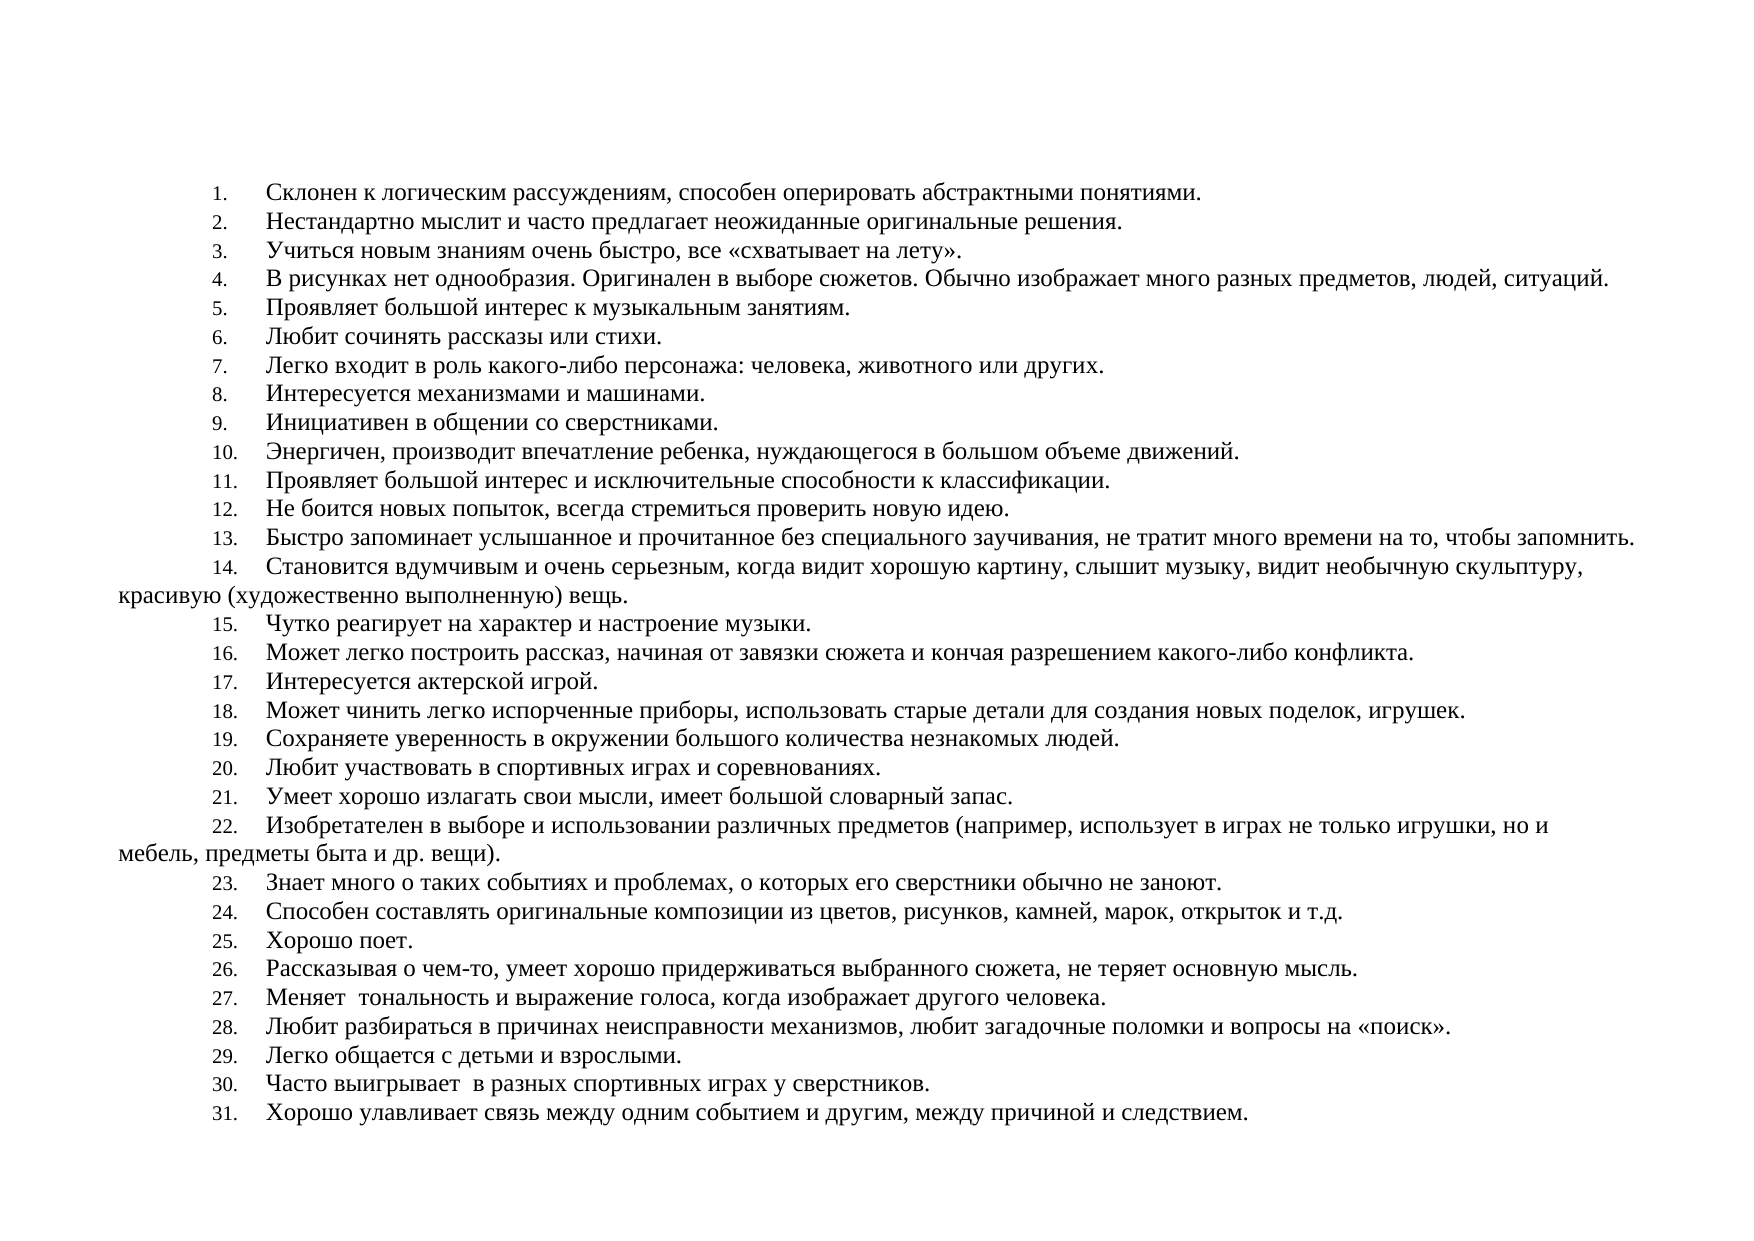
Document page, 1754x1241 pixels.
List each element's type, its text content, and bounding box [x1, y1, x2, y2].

list Интересуется механизмами и машинами. [118, 378, 1636, 407]
list Рассказывая о чем-то, умеет хорошо придерживаться выбранного сюжета, не теряет основную мысль. [118, 953, 1636, 982]
list Проявляет большой интерес к музыкальным занятиям. [118, 292, 1636, 321]
list Может легко построить рассказ, начиная от завязки сюжета и кончая разрешением какого-либо конфликта. [118, 637, 1636, 666]
list Знает много о таких событиях и проблемах, о которых его сверстники обычно не заноют. [118, 867, 1636, 896]
list Может чинить легко испорченные приборы, использовать старые детали для создания новых поделок, игрушек. [118, 695, 1636, 723]
list Легко входит в роль какого-либо персонажа: человека, животного или других. [118, 350, 1636, 378]
list Чутко реагирует на характер и настроение музыки. [118, 608, 1636, 637]
list Учиться новым знаниям очень быстро, все «схватывает на лету». [118, 235, 1636, 263]
list Способен составлять оригинальные композиции из цветов, рисунков, камней, марок, открыток и т.д. [118, 896, 1636, 925]
list В рисунках нет однообразия. Оригинален в выборе сюжетов. Обычно изображает много разных предметов, людей, ситуаций. [118, 263, 1636, 292]
list Хорошо поет. [118, 925, 1636, 953]
list Часто выигрывает в разных спортивных играх у сверстников. [118, 1068, 1636, 1097]
list Интересуется актерской игрой. [118, 666, 1636, 695]
list Любит участвовать в спортивных играх и соревнованиях. [118, 752, 1636, 781]
list Становится вдумчивым и очень серьезным, когда видит хорошую картину, слышит музыку, видит необычную скульптуру, красивую (художественно выполненную) вещь. [118, 551, 1636, 608]
list Легко общается с детьми и взрослыми. [118, 1040, 1636, 1068]
list Умеет хорошо излагать свои мысли, имеет большой словарный запас. [118, 781, 1636, 810]
list Энергичен, производит впечатление ребенка, нуждающегося в большом объеме движений. [118, 436, 1636, 465]
list Нестандартно мыслит и часто предлагает неожиданные оригинальные решения. [118, 206, 1636, 235]
list Инициативен в общении со сверстниками. [118, 407, 1636, 436]
list Сохраняете уверенность в окружении большого количества незнакомых людей. [118, 723, 1636, 752]
list Склонен к логическим рассуждениям, способен оперировать абстрактными понятиями. [118, 177, 1636, 206]
list Меняет тональность и выражение голоса, когда изображает другого человека. [118, 982, 1636, 1011]
list Любит разбираться в причинах неисправности механизмов, любит загадочные поломки и вопросы на «поиск». [118, 1011, 1636, 1040]
list Хорошо улавливает связь между одним событием и другим, между причиной и следствием. [118, 1097, 1636, 1126]
list Не боится новых попыток, всегда стремиться проверить новую идею. [118, 493, 1636, 522]
list Быстро запоминает услышанное и прочитанное без специального заучивания, не тратит много времени на то, чтобы запомнить. [118, 522, 1636, 551]
list Проявляет большой интерес и исключительные способности к классификации. [118, 465, 1636, 493]
list Изобретателен в выборе и использовании различных предметов (например, использует в играх не только игрушки, но и мебель, предметы быта и др. вещи). [118, 810, 1636, 867]
list Любит сочинять рассказы или стихи. [118, 321, 1636, 350]
